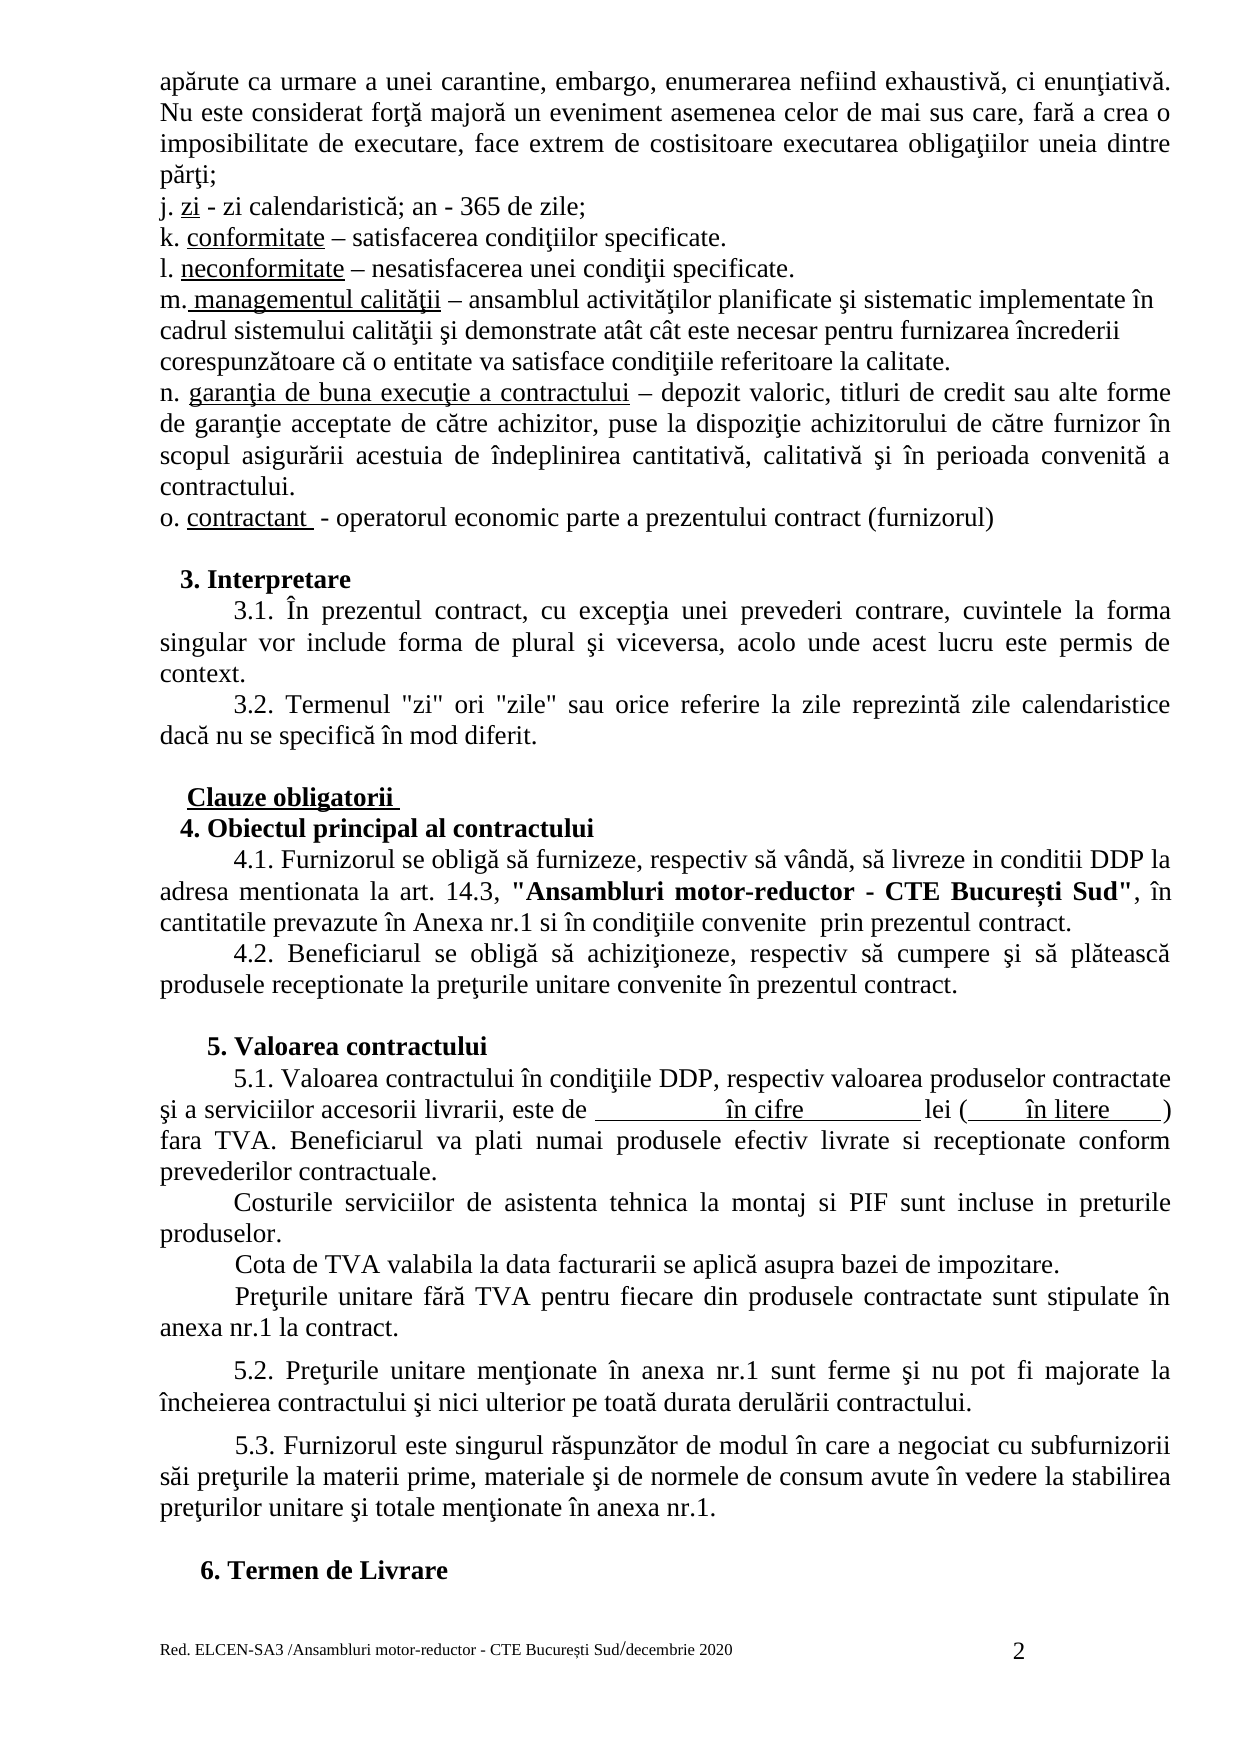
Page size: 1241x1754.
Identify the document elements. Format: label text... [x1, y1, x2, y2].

text 4.2. Beneficiarul se obligă să achiziţioneze, respectiv să cumpere şi să plătească produsele receptionate la preţurile unitare convenite în prezentul contract. [159, 937, 1172, 999]
text m. managementul calităţii – ansamblul activităţilor planificate şi sistematic implementate în cadrul sistemului calităţii şi demonstrate atât cât este necesar pentru furnizarea încrederii corespunzătoare că o entitate va satisface condiţiile referitoare la calitate. [159, 283, 1172, 376]
text k. conformitate – satisfacerea condiţiilor specificate. [159, 221, 1172, 252]
text 5.3. Furnizorul este singurul răspunzător de modul în care a negociat cu subfurnizorii săi preţurile la materii prime, materiale şi de normele de consum avute în vedere la stabilirea preţurilor unitare şi totale menţionate în anexa nr.1. [159, 1429, 1172, 1523]
text 5.1. Valoarea contractului în condiţiile DDP, respectiv valoarea produselor contractate şi a serviciilor accesorii livrarii, este de în cifre lei ( în litere ) fara TVA. Beneficiarul va plati numai produsele efectiv livrate si receptionate conform prevederilor contractuale. [159, 1062, 1172, 1186]
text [159, 65, 1172, 189]
text 4.1. Furnizorul se obligă să furnizeze, respectiv să vândă, să livreze in conditii DDP la adresa mentionata la art. 14.3, "Ansambluri motor-reductor - CTE București Sud", în cantitatile prevazute în Anexa nr.1 si în condiţiile convenite prin prezentul contract. [159, 844, 1172, 937]
text 3.1. În prezentul contract, cu excepţia unei prevederi contrare, cuvintele la forma singular vor include forma de plural şi viceversa, acolo unde acest lucru este permis de context. [159, 594, 1172, 688]
text 3. Interpretare [159, 563, 1172, 594]
text 3.2. Termenul "zi" ori "zile" sau orice referire la zile reprezintă zile calendaristice dacă nu se specifică în mod diferit. [159, 688, 1172, 750]
text 4. Obiectul principal al contractului [159, 812, 1172, 844]
text l. neconformitate – nesatisfacerea unei condiţii specificate. [159, 252, 1172, 283]
text j. zi - zi calendaristică; an - 365 de zile; [159, 189, 1172, 221]
text 6. Termen de Livrare [159, 1554, 1172, 1585]
text Clauze obligatorii [159, 781, 1172, 812]
text Preţurile unitare fără TVA pentru fiecare din produsele contractate sunt stipulate în anexa nr.1 la contract. [159, 1280, 1172, 1342]
text 5.2. Preţurile unitare menţionate în anexa nr.1 sunt ferme şi nu pot fi majorate la încheierea contractului şi nici ulterior pe toată durata derulării contractului. [159, 1354, 1172, 1417]
text o. contractant - operatorul economic parte a prezentului contract (furnizorul) [159, 501, 1172, 532]
text 5. Valoarea contractului [159, 1031, 1172, 1062]
text Costurile serviciilor de asistenta tehnica la montaj si PIF sunt incluse in preturile produselor. [159, 1186, 1172, 1248]
text n. garanţia de buna execuţie a contractului – depozit valoric, titluri de credit sau alte forme de garanţie acceptate de către achizitor, puse la dispoziţie achizitorului de către furnizor în scopul asigurării acestuia de îndeplinirea cantitativă, calitativă şi în perioada convenită a contractului. [159, 376, 1172, 501]
text Cota de TVA valabila la data facturarii se aplică asupra bazei de impozitare. [159, 1248, 1172, 1280]
